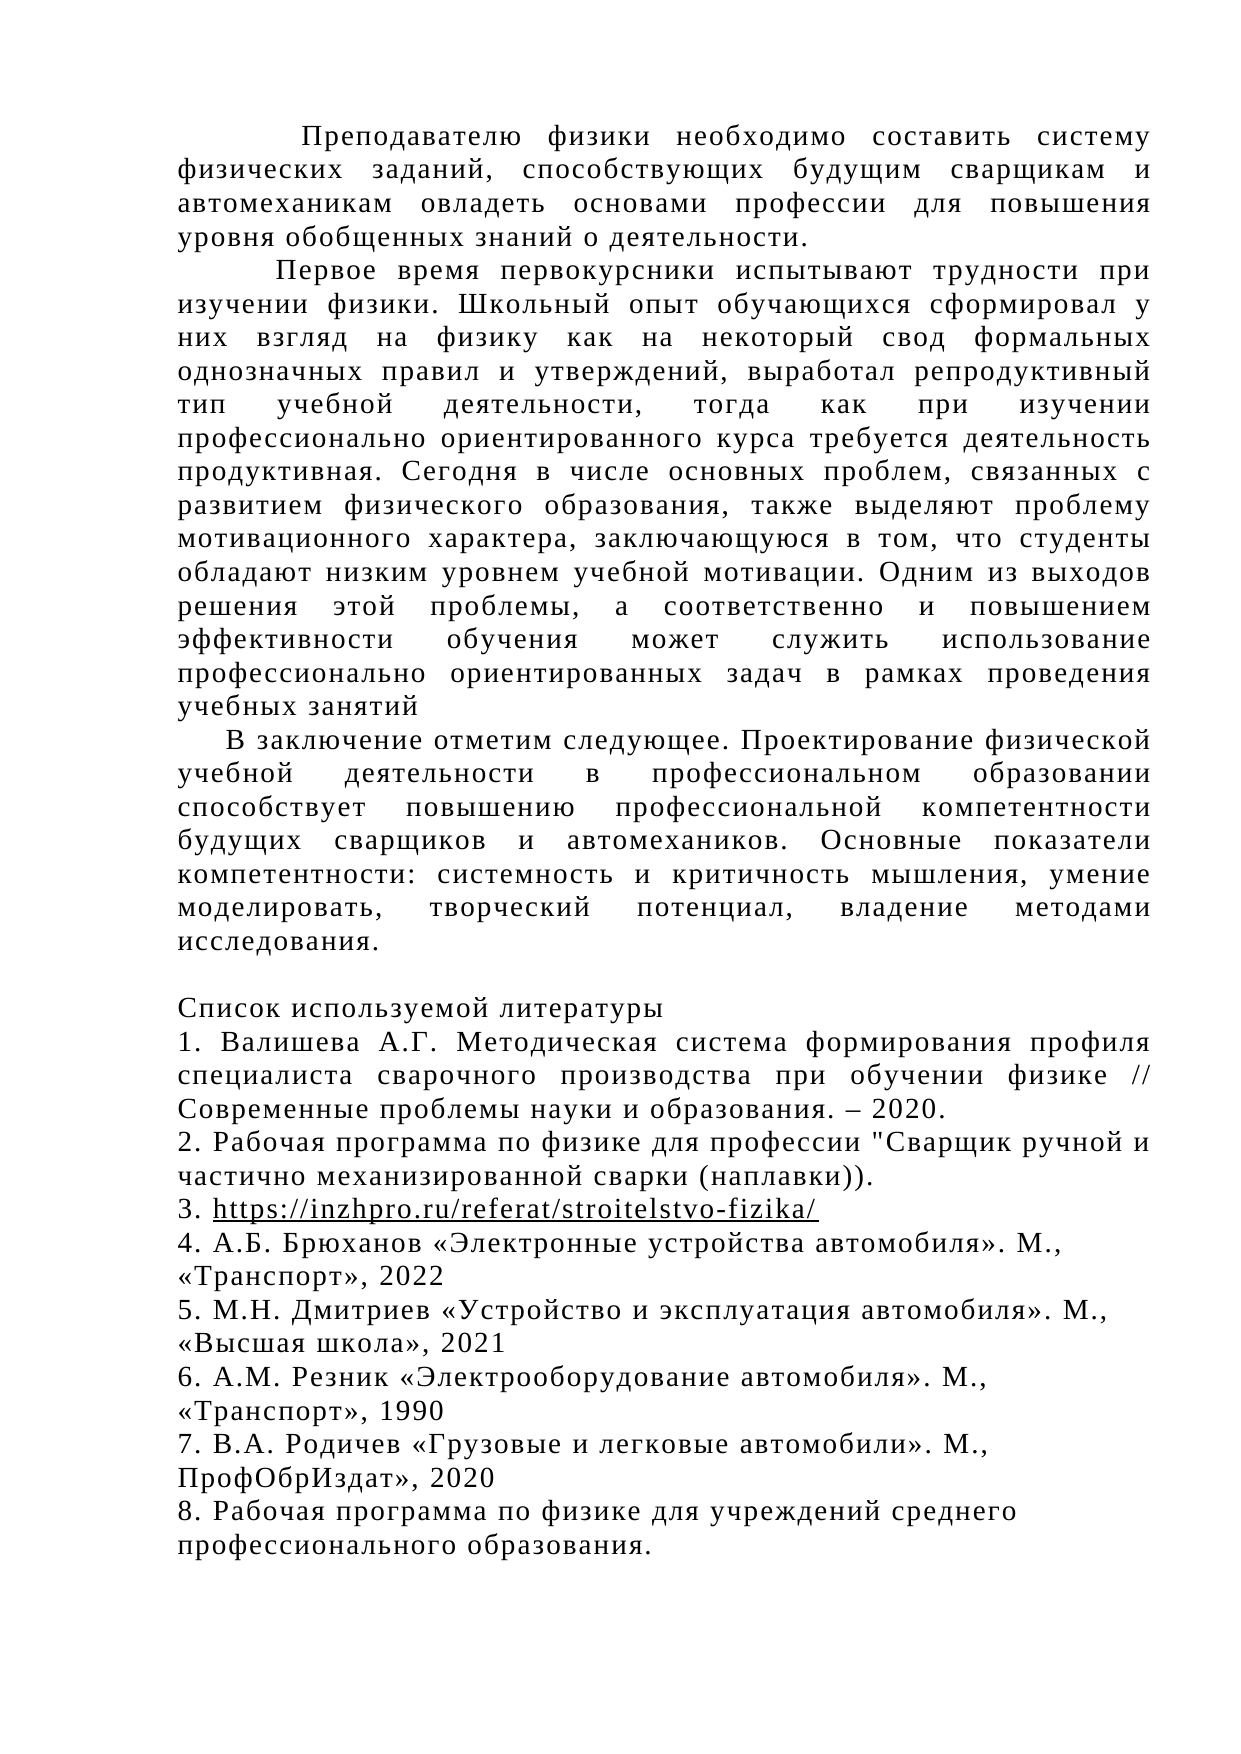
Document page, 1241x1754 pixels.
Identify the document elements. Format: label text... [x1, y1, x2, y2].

text Преподавателю физики необходимо составить систему физических заданий, способствующих будущим сварщикам и автомеханикам овладеть основами профессии для повышения уровня обобщенных знаний о деятельности. [177, 118, 1152, 252]
text 8. Рабочая программа по физике для учреждений среднего профессионального образования. [177, 1493, 1152, 1560]
text В заключение отметим следующее. Проектирование физической учебной деятельности в профессиональном образовании способствует повышению профессиональной компетентности будущих сварщиков и автомехаников. Основные показатели компетентности: системность и критичность мышления, умение моделировать, творческий потенциал, владение методами исследования. [177, 722, 1152, 957]
text 3. https://inzhpro.ru/referat/stroitelstvo-fizika/ [177, 1191, 1152, 1225]
text 1. Валишева А.Г. Методическая система формирования профиля специалиста сварочного производства при обучении физике // Современные проблемы науки и образования. – 2020. [177, 1024, 1152, 1124]
text 6. А.М. Резник «Электрооборудование автомобиля». М., «Транспорт», 1990 [177, 1359, 1152, 1426]
text Первое время первокурсники испытывают трудности при изучении физики. Школьный опыт обучающихся сформировал у них взгляд на физику как на некоторый свод формальных однозначных правил и утверждений, выработал репродуктивный тип учебной деятельности, тогда как при изучении профессионально ориентированного курса требуется деятельность продуктивная. Сегодня в числе основных проблем, связанных с развитием физического образования, также выделяют проблему мотивационного характера, заключающуюся в том, что студенты обладают низким уровнем учебной мотивации. Одним из выходов решения этой проблемы, а соответственно и повышением эффективности обучения может служить использование профессионально ориентированных задач в рамках проведения учебных занятий [177, 252, 1152, 722]
text 4. А.Б. Брюханов «Электронные устройства автомобиля». М., «Транспорт», 2022 [177, 1225, 1152, 1292]
text 2. Рабочая программа по физике для профессии "Сварщик ручной и частично механизированной сварки (наплавки)). [177, 1124, 1152, 1191]
text 7. В.А. Родичев «Грузовые и легковые автомобили». М., ПрофОбрИздат», 2020 [177, 1426, 1152, 1493]
text 5. М.Н. Дмитриев «Устройство и эксплуатация автомобиля». М., «Высшая школа», 2021 [177, 1292, 1152, 1359]
text Список используемой литературы [177, 990, 1152, 1024]
